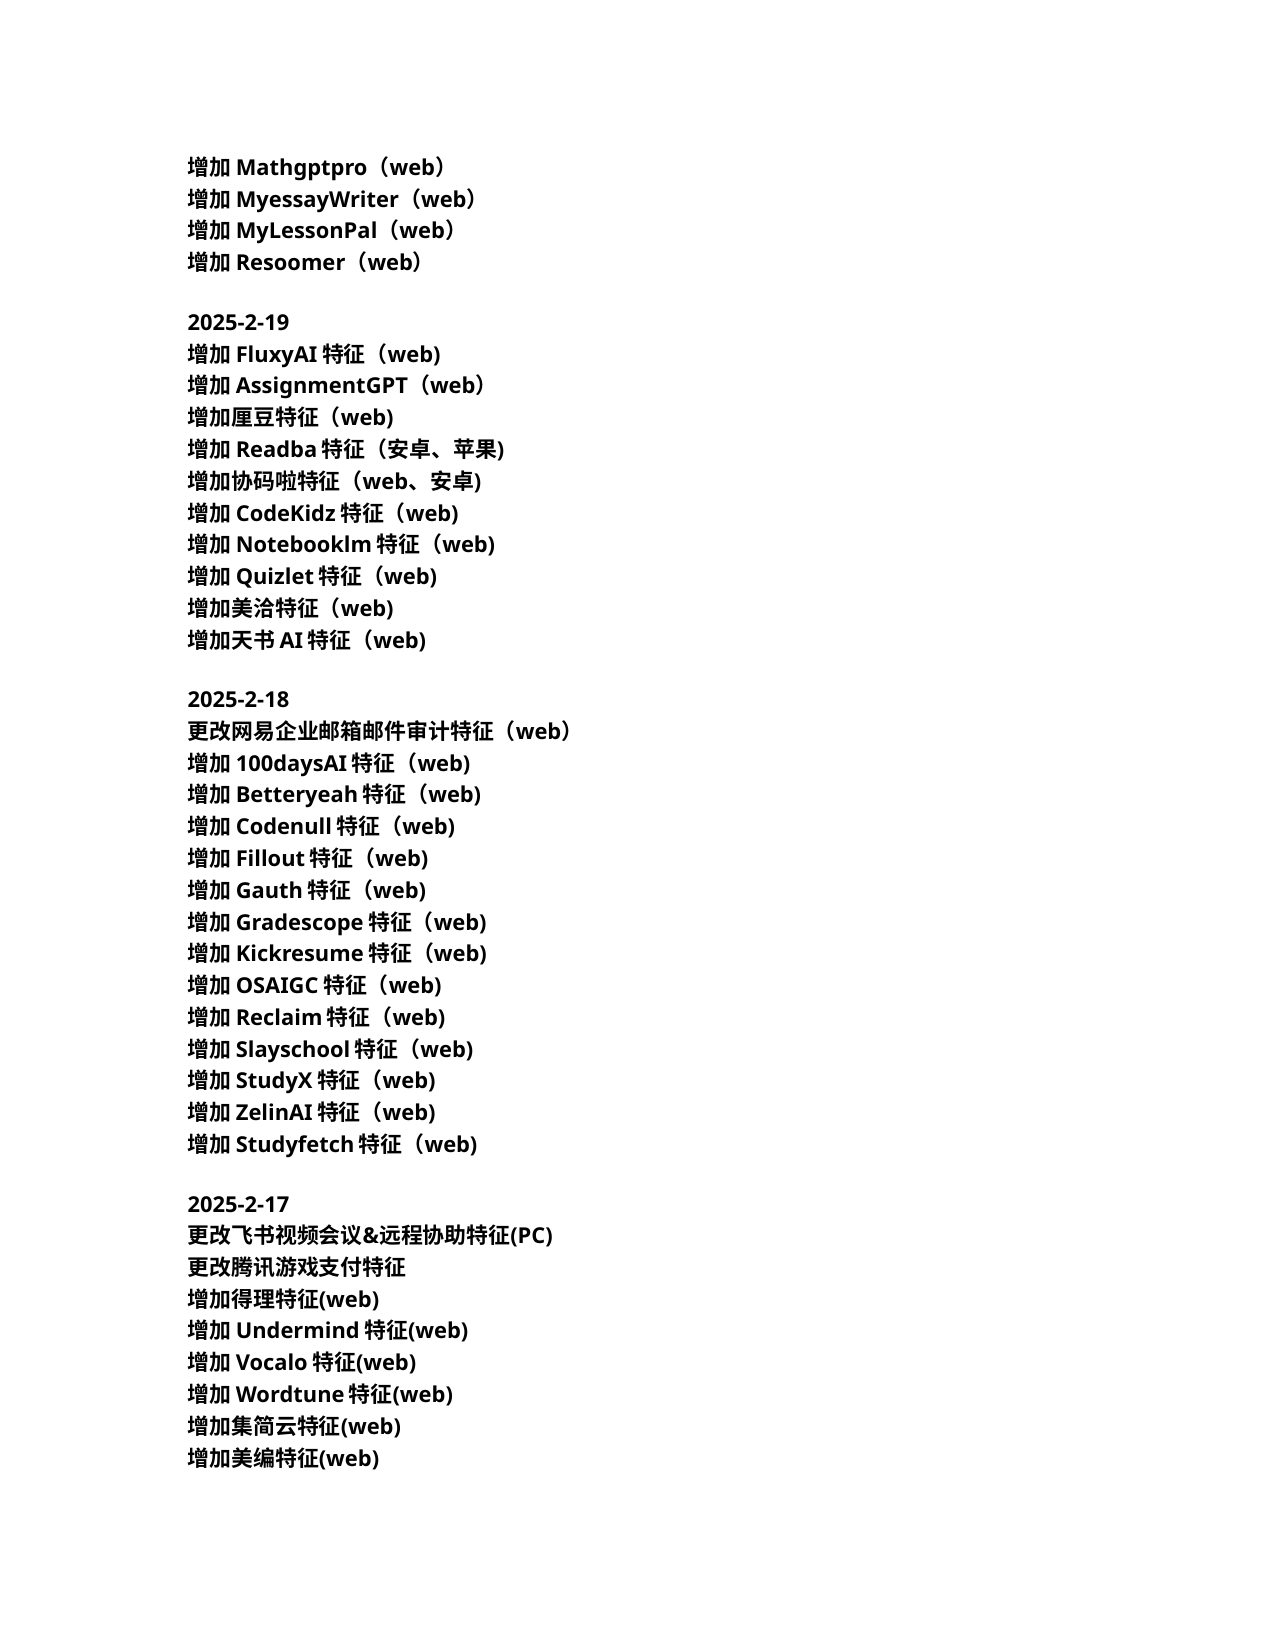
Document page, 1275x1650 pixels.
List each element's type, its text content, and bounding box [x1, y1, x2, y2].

text 更改腾讯游戏支付特征 [187, 1250, 1087, 1282]
text 2025-2-17 [187, 1188, 1087, 1218]
text 增加Undermind特征(web) [187, 1313, 1087, 1345]
text 更改网易企业邮箱邮件审计特征（web） [187, 714, 1087, 746]
text 增加Codenull特征（web) [187, 809, 1087, 841]
text 增加Notebooklm特征（web) [187, 527, 1087, 559]
text 增加CodeKidz特征（web) [187, 496, 1087, 527]
text 增加Wordtune特征(web) [187, 1377, 1087, 1409]
text 增加Kickresume特征（web) [187, 936, 1087, 968]
text 增加FluxyAI特征（web) [187, 337, 1087, 368]
text 增加协码啦特征（web、安卓) [187, 464, 1087, 496]
text 增加Gradescope特征（web) [187, 904, 1087, 936]
text 增加Gauth特征（web) [187, 873, 1087, 904]
text 增加OSAIGC特征（web) [187, 968, 1087, 1000]
text 增加Vocalo特征(web) [187, 1345, 1087, 1377]
text 增加Studyfetch特征（web) [187, 1127, 1087, 1159]
text 增加得理特征(web) [187, 1282, 1087, 1313]
text 增加AssignmentGPT（web） [187, 368, 1087, 400]
text 增加集简云特征(web) [187, 1409, 1087, 1441]
text 增加Reclaim特征（web) [187, 1000, 1087, 1032]
text 增加美洽特征（web) [187, 591, 1087, 623]
text 更改飞书视频会议&远程协助特征(PC) [187, 1218, 1087, 1250]
text 增加Betteryeah特征（web) [187, 777, 1087, 809]
text 增加Slayschool特征（web) [187, 1032, 1087, 1063]
text 增加Resoomer（web） [187, 245, 1087, 277]
text 增加Mathgptpro（web） [187, 150, 1087, 182]
text 增加100daysAI特征（web) [187, 746, 1087, 777]
text 增加StudyX特征（web) [187, 1063, 1087, 1095]
text 2025-2-18 [187, 684, 1087, 714]
text 增加MyessayWriter（web） [187, 182, 1087, 213]
text 增加天书AI特征（web) [187, 623, 1087, 654]
text 增加Readba特征（安卓、苹果) [187, 432, 1087, 464]
text 增加厘豆特征（web) [187, 400, 1087, 432]
text 增加Quizlet特征（web) [187, 559, 1087, 591]
text 2025-2-19 [187, 307, 1087, 337]
text 增加MyLessonPal（web） [187, 213, 1087, 245]
text 增加美编特征(web) [187, 1441, 1087, 1472]
text 增加ZelinAI特征（web) [187, 1095, 1087, 1127]
text 增加Fillout特征（web) [187, 841, 1087, 873]
